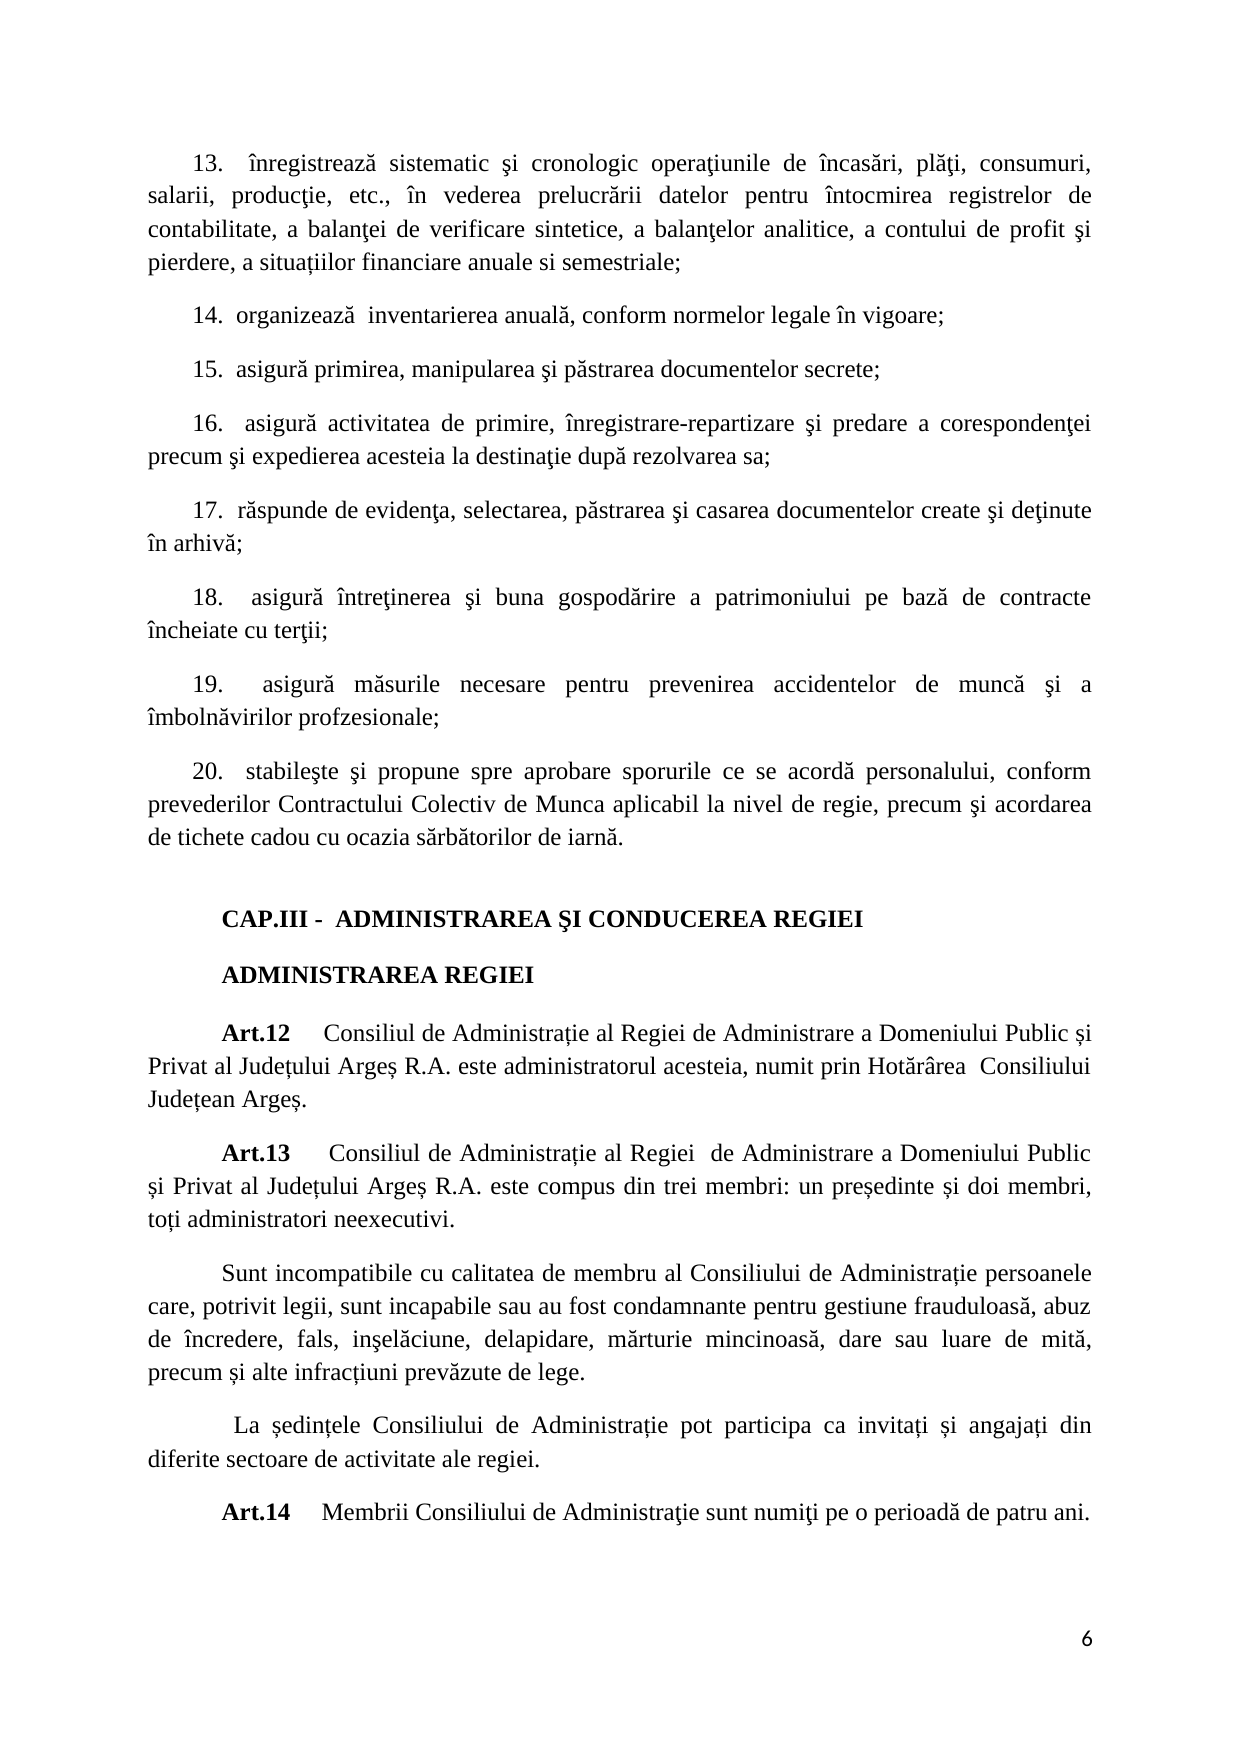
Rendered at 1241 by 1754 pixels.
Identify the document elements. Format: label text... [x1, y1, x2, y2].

text La ședințele Consiliului de Administrație pot participa ca invitați și angajați din diferite sectoare de activitate ale regiei. [148, 1411, 1093, 1472]
text Sunt incompatibile cu calitatea de membru al Consiliului de Administrație persoanele care, potrivit legii, sunt incapabile sau au fost condamnante pentru gestiune frauduloasă, abuz de încredere, fals, inşelăciune, delapidare, mărturie mincinoasă, dare sau luare de mită, precum și alte infracțiuni prevăzute de lege. [148, 1258, 1093, 1386]
text CAP.III - ADMINISTRAREA ŞI CONDUCEREA REGIEI [148, 904, 1093, 932]
text 17. răspunde de evidenţa, selectarea, păstrarea şi casarea documentelor create şi deţinute în arhivă; [148, 495, 1093, 557]
text 20. stabileşte şi propune spre aprobare sporurile ce se acordă personalului, conform prevederilor Contractului Colectiv de Munca aplicabil la nivel de regie, precum şi acordarea de tichete cadou cu ocazia sărbătorilor de iarnă. [148, 756, 1093, 851]
text 18. asigură întreţinerea şi buna gospodărire a patrimoniului pe bază de contracte încheiate cu terţii; [148, 582, 1093, 644]
text Art.14 Membrii Consiliului de Administraţie sunt numiţi pe o perioadă de patru ani. [148, 1497, 1093, 1526]
text Art.12 Consiliul de Administrație al Regiei de Administrare a Domeniului Public și Privat al Județului Argeș R.A. este administratorul acesteia, numit prin Hotărârea Consiliului Județean Argeș. [148, 1018, 1093, 1113]
text Art.13 Consiliul de Administrație al Regiei de Administrare a Domeniului Public și Privat al Județului Argeș R.A. este compus din trei membri: un președinte și doi membri, toți administratori neexecutivi. [148, 1138, 1093, 1233]
text 19. asigură măsurile necesare pentru prevenirea accidentelor de muncă şi a îmbolnăvirilor profzesionale; [148, 669, 1093, 731]
text ADMINISTRAREA REGIEI [148, 960, 1093, 989]
text 13. înregistrează sistematic şi cronologic operaţiunile de încasări, plăţi, consumuri, salarii, producţie, etc., în vederea prelucrării datelor pentru întocmirea registrelor de contabilitate, a balanţei de verificare sintetice, a balanţelor analitice, a contului de profit şi pierdere, a situațiilor financiare anuale si semestriale; [148, 148, 1093, 275]
text 15. asigură primirea, manipularea şi păstrarea documentelor secrete; [148, 354, 1093, 383]
text 14. organizează inventarierea anuală, conform normelor legale în vigoare; [148, 301, 1093, 329]
text 16. asigură activitatea de primire, înregistrare-repartizare şi predare a corespondenţei precum şi expedierea acesteia la destinaţie după rezolvarea sa; [148, 408, 1093, 470]
